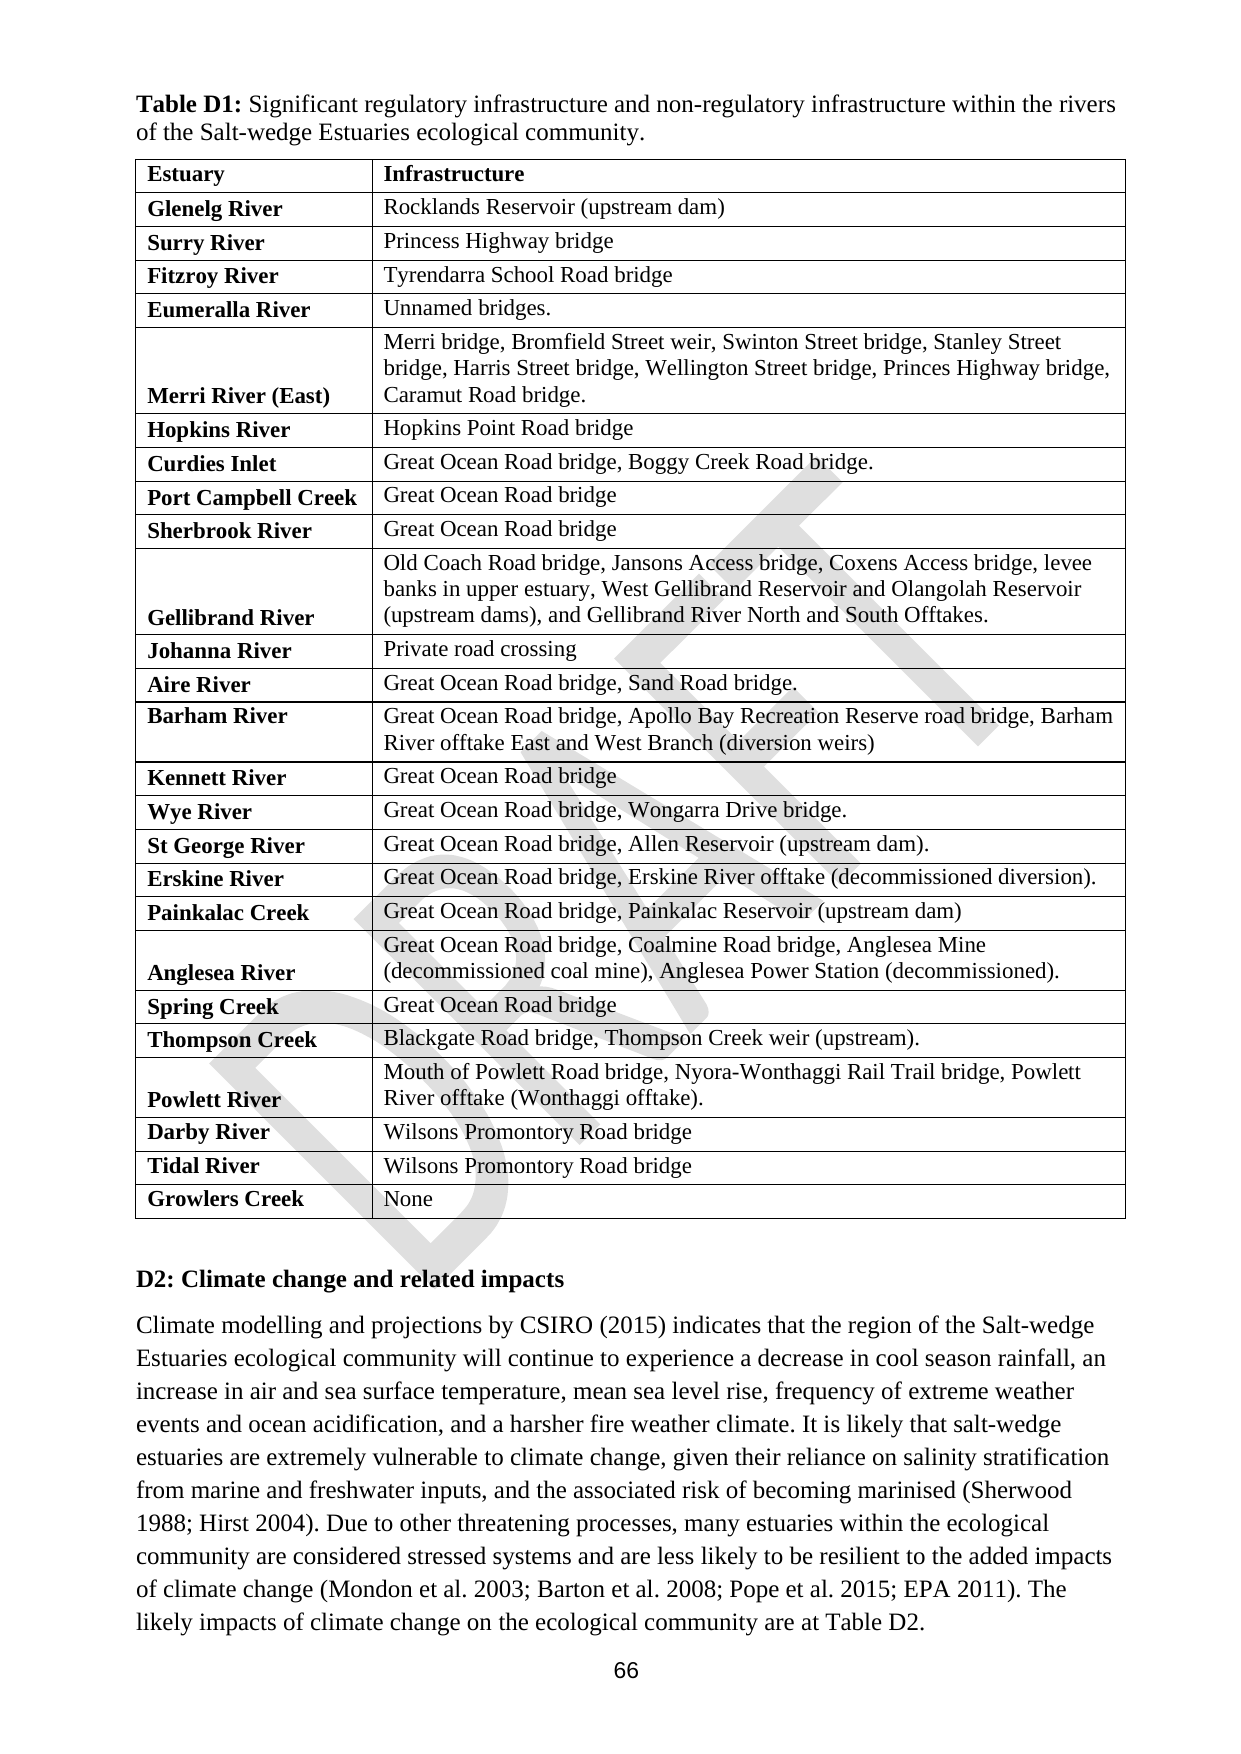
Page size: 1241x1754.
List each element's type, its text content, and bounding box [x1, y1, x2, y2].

table_cell Anglesea River [136, 931, 372, 990]
table_cell Spring Creek [136, 991, 372, 1023]
table_cell Fitzroy River [136, 261, 372, 293]
table_cell Aire River [136, 669, 372, 701]
table_cell Painkalac Creek [136, 897, 372, 930]
table_cell Merri bridge, Bromfield Street weir, Swinton Street bridge, Stanley Street bridge, Harris Street bridge, Wellington Street bridge, Princes Highway bridge, Caramut Road bridge. [373, 328, 1125, 413]
table_cell Eumeralla River [136, 294, 372, 327]
table_cell Thompson Creek [136, 1024, 372, 1057]
table_cell Great Ocean Road bridge [373, 482, 1125, 514]
table_cell Great Ocean Road bridge [373, 763, 1125, 795]
table_cell Great Ocean Road bridge [373, 515, 1125, 548]
table_cell Great Ocean Road bridge, Allen Reservoir (upstream dam). [373, 830, 1125, 862]
table_cell Tidal River [136, 1152, 372, 1184]
subtitle D2: Climate change and related impacts [136, 1264, 1116, 1293]
table_cell Great Ocean Road bridge, Coalmine Road bridge, Anglesea Mine (decommissioned coal mine), Anglesea Power Station (decommissioned). [373, 931, 1125, 990]
table_cell St George River [136, 830, 372, 862]
table_header Estuary [136, 160, 372, 192]
table_cell Wye River [136, 796, 372, 829]
table_cell Great Ocean Road bridge, Erskine River offtake (decommissioned diversion). [373, 864, 1125, 896]
table_cell None [373, 1185, 1125, 1218]
table_cell Surry River [136, 227, 372, 259]
table_cell Rocklands Reservoir (upstream dam) [373, 193, 1125, 226]
table_cell Powlett River [136, 1058, 372, 1117]
table_cell Port Campbell Creek [136, 482, 372, 514]
table_cell Mouth of Powlett Road bridge, Nyora-Wonthaggi Rail Trail bridge, Powlett River offtake (Wonthaggi offtake). [373, 1058, 1125, 1117]
table_cell Hopkins Point Road bridge [373, 414, 1125, 447]
table_cell Great Ocean Road bridge, Sand Road bridge. [373, 669, 1125, 701]
table_cell Erskine River [136, 864, 372, 896]
table_cell Great Ocean Road bridge, Boggy Creek Road bridge. [373, 448, 1125, 481]
table_cell Princess Highway bridge [373, 227, 1125, 259]
table_cell Curdies Inlet [136, 448, 372, 481]
table_cell Gellibrand River [136, 549, 372, 634]
table_cell Darby River [136, 1118, 372, 1151]
text Climate modelling and projections by CSIRO (2015) indicates that the region of the Salt-wedge Estuaries ecological community will continue to experience a decrease in cool season rainfall, an increase in air and sea surface temperature, mean sea level rise, frequency of extreme weather events and ocean acidification, and a harsher fire weather climate. It is likely that salt-wedge estuaries are extremely vulnerable to climate change, given their reliance on salinity stratification from marine and freshwater inputs, and the associated risk of becoming marinised (Sherwood 1988; Hirst 2004). Due to other threatening processes, many estuaries within the ecological community are considered stressed systems and are less likely to be resilient to the added impacts of climate change (Mondon et al. 2003; Barton et al. 2008; Pope et al. 2015; EPA 2011). The likely impacts of climate change on the ecological community are at Table D2. [136, 1310, 1121, 1636]
table_cell Hopkins River [136, 414, 372, 447]
table_cell Merri River (East) [136, 328, 372, 413]
table_cell Great Ocean Road bridge, Apollo Bay Recreation Reserve road bridge, Barham River offtake East and West Branch (diversion weirs) [373, 703, 1125, 761]
table_cell Glenelg River [136, 193, 372, 226]
table_cell Johanna River [136, 635, 372, 668]
table_cell Blackgate Road bridge, Thompson Creek weir (upstream). [373, 1024, 1125, 1057]
table_cell Wilsons Promontory Road bridge [373, 1118, 1125, 1151]
text Table D1: Significant regulatory infrastructure and non-regulatory infrastructure within the rivers of the Salt-wedge Estuaries ecological community. [136, 89, 1116, 146]
table_cell Wilsons Promontory Road bridge [373, 1152, 1125, 1184]
table_cell Private road crossing [373, 635, 1125, 668]
table_cell Great Ocean Road bridge, Painkalac Reservoir (upstream dam) [373, 897, 1125, 930]
table_cell Kennett River [136, 763, 372, 795]
table_cell Great Ocean Road bridge [373, 991, 1125, 1023]
table_cell Old Coach Road bridge, Jansons Access bridge, Coxens Access bridge, levee banks in upper estuary, West Gellibrand Reservoir and Olangolah Reservoir (upstream dams), and Gellibrand River North and South Offtakes. [373, 549, 1125, 634]
table_cell Barham River [136, 703, 372, 761]
table_cell Great Ocean Road bridge, Wongarra Drive bridge. [373, 796, 1125, 829]
table_header Infrastructure [373, 160, 1125, 192]
table_cell Sherbrook River [136, 515, 372, 548]
table_cell Unnamed bridges. [373, 294, 1125, 327]
table_cell Growlers Creek [136, 1185, 372, 1218]
table_cell Tyrendarra School Road bridge [373, 261, 1125, 293]
